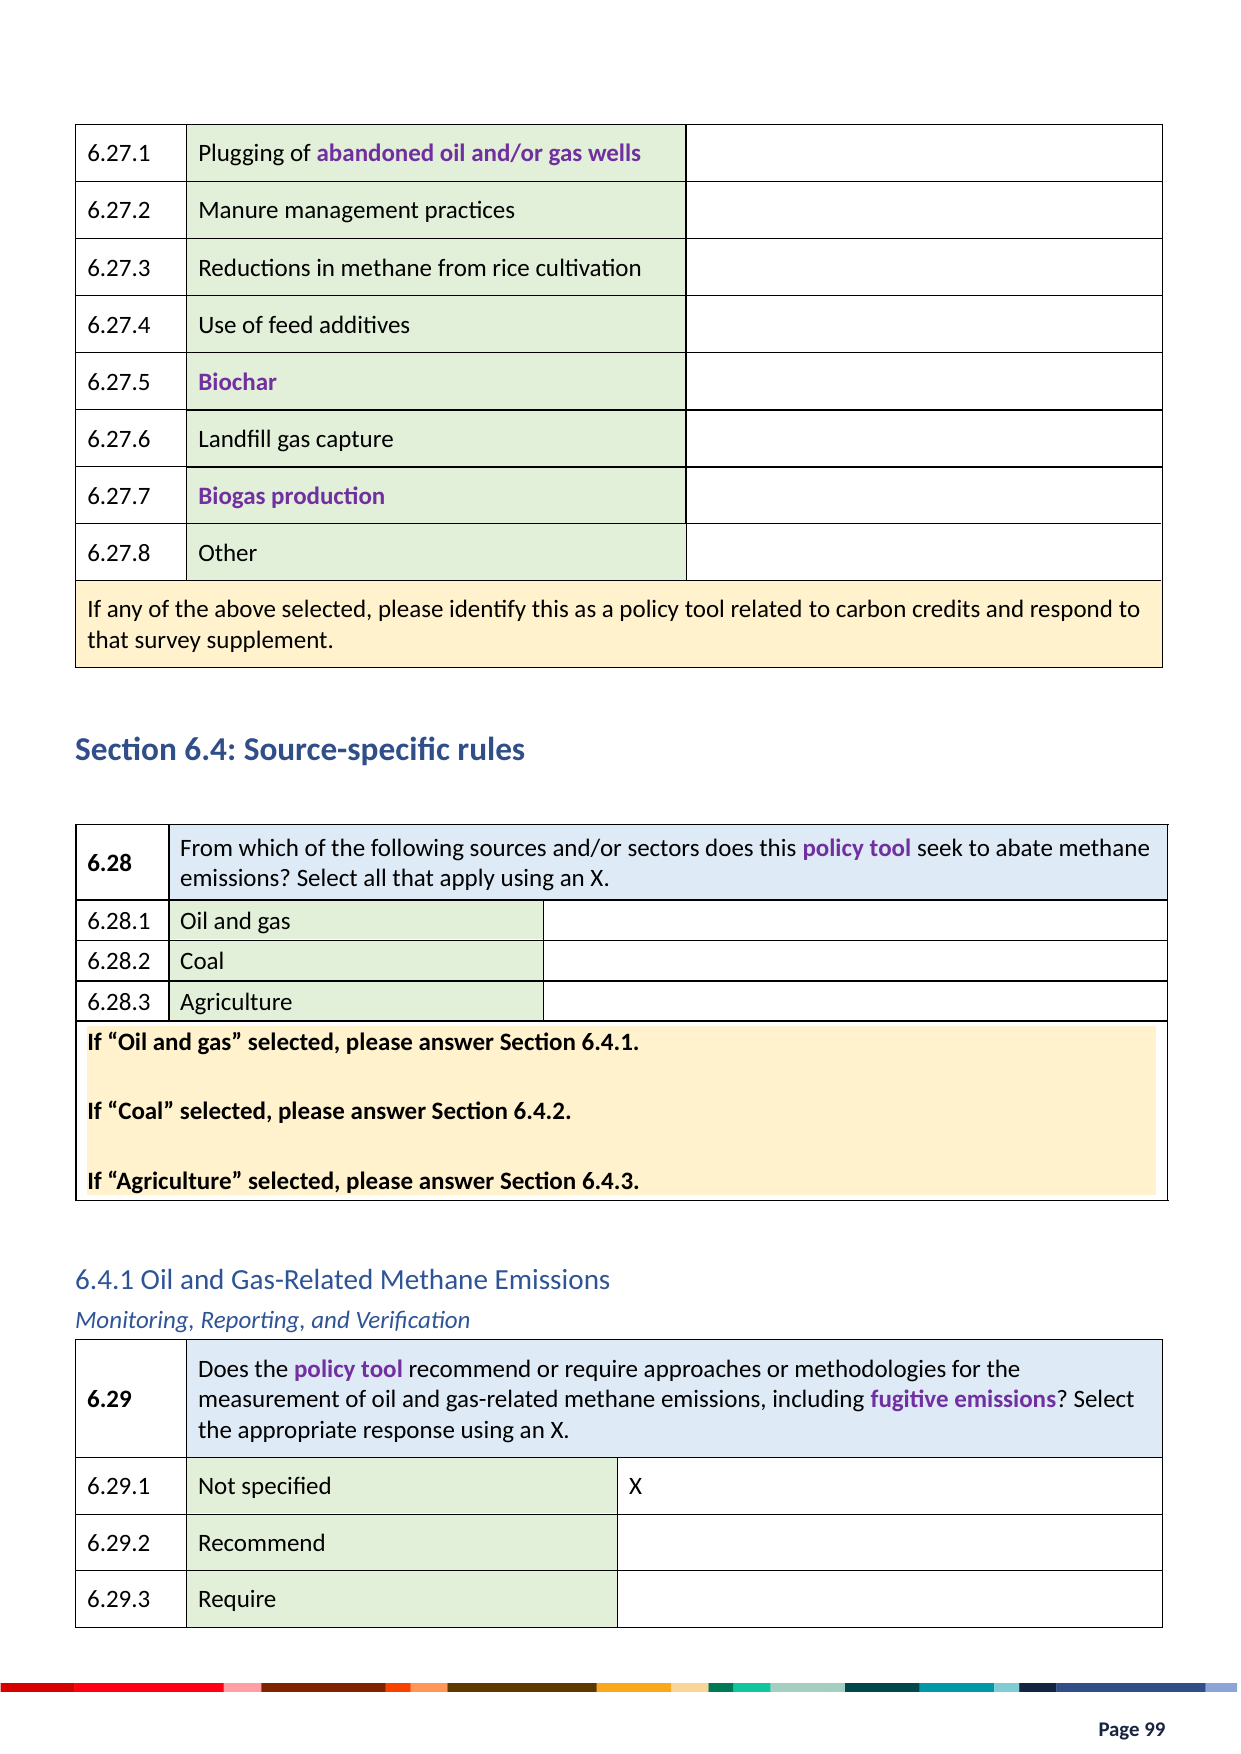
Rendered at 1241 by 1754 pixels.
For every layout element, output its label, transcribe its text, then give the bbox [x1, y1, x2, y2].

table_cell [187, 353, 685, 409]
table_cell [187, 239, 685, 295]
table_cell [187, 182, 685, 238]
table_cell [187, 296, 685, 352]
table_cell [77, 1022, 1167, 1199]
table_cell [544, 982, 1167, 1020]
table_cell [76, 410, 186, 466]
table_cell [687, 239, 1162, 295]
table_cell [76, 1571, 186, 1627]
subtitle Section 6.4: Source-specific rules [75, 727, 1165, 768]
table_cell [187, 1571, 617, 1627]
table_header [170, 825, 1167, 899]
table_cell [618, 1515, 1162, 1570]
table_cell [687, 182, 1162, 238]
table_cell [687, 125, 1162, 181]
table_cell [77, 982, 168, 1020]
subtitle Monitoring, Reporting, and Verification [75, 1305, 1165, 1335]
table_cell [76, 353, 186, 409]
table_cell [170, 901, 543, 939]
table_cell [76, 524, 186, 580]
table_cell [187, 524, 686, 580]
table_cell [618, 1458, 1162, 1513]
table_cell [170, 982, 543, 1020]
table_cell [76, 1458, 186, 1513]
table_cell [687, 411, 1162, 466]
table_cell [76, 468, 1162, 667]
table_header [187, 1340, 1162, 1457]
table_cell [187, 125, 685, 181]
subtitle 6.4.1 Oil and Gas-Related Methane Emissions [75, 1261, 1165, 1296]
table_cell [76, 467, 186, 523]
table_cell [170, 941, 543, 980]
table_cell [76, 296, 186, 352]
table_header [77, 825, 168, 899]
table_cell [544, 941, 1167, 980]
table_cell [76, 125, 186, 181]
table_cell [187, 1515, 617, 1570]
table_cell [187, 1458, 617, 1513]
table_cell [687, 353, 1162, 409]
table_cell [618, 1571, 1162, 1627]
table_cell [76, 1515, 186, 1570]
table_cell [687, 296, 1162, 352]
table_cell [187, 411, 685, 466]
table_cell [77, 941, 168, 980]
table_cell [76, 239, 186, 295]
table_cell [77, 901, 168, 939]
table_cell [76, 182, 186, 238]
picture [0, 1683, 1236, 1692]
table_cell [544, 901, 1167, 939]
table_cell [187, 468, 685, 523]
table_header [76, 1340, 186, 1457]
